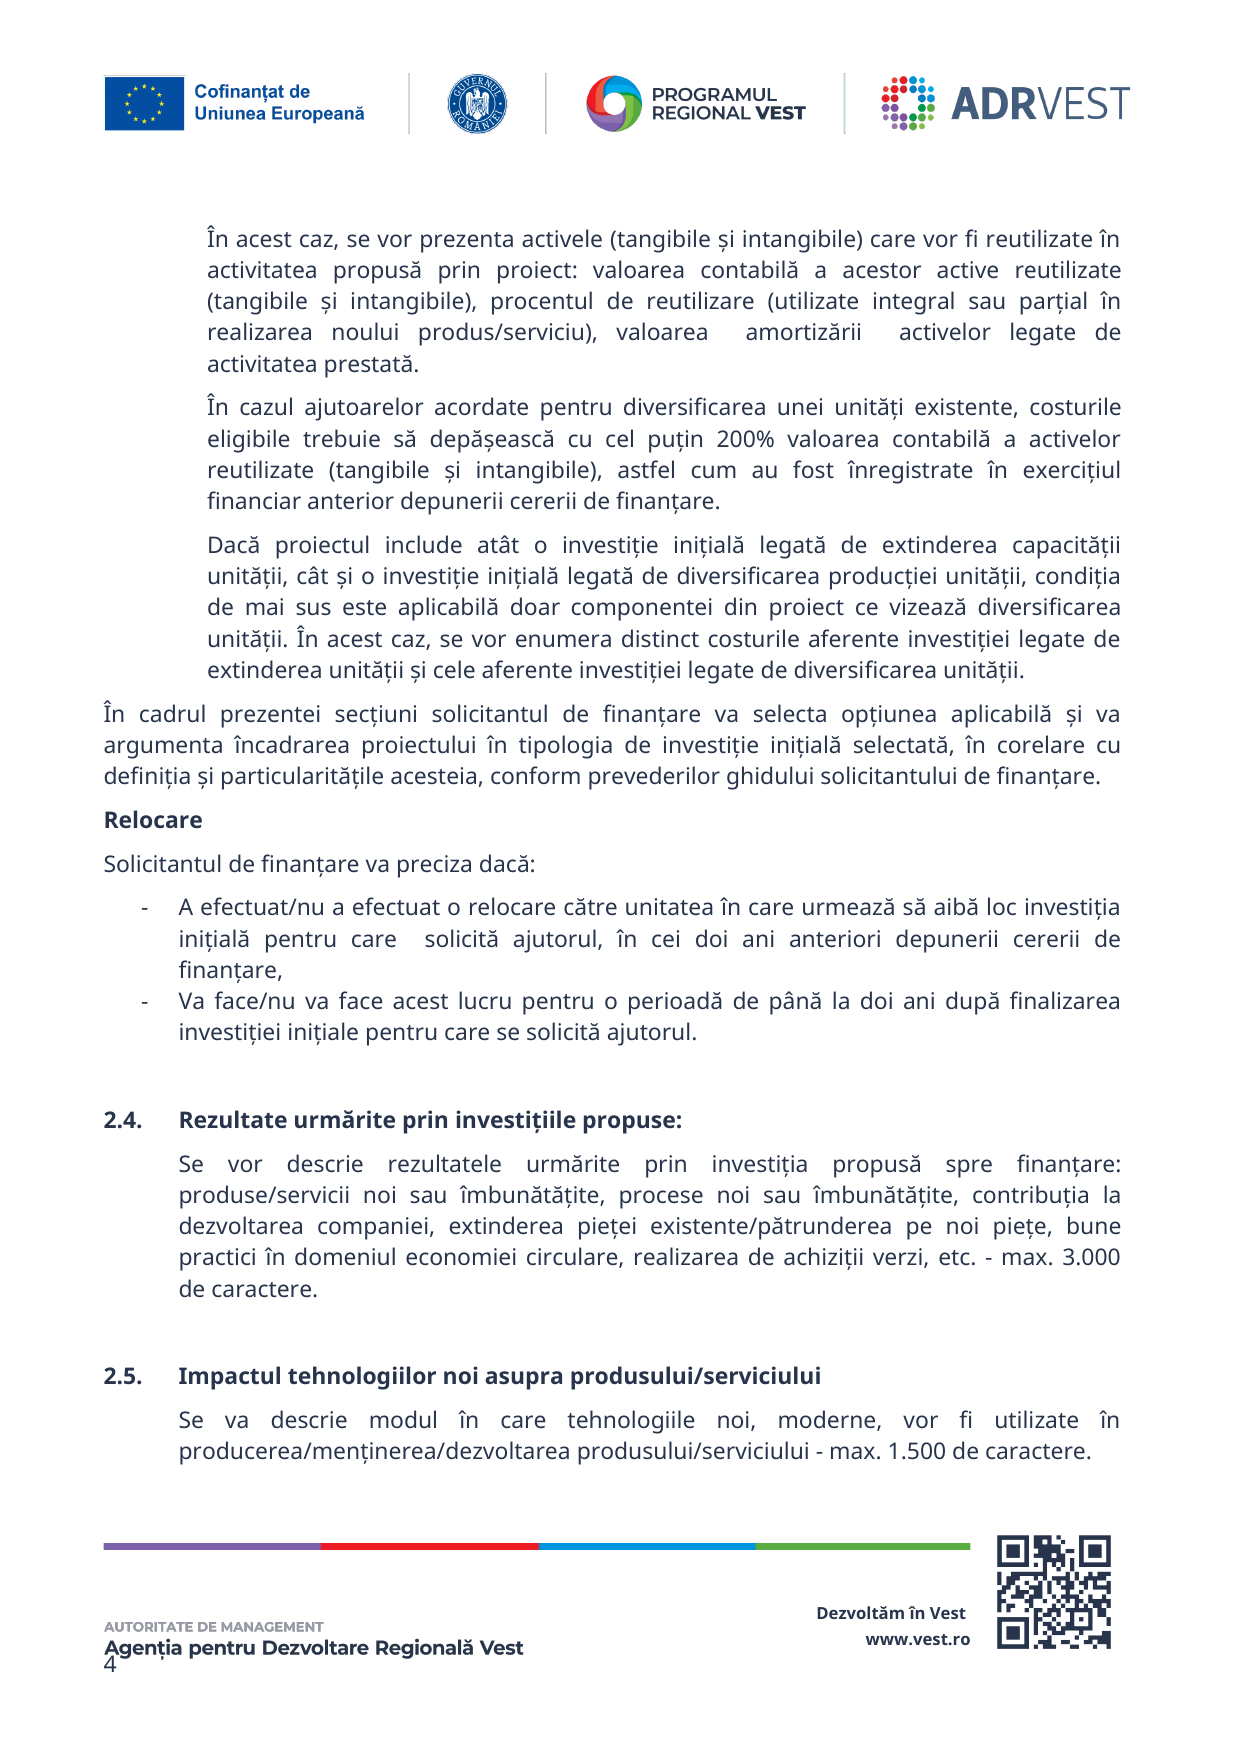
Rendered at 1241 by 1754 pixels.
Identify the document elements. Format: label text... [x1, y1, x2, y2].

list Rezultate urmărite prin investițiile propuse: [103, 1104, 1122, 1135]
list Va face/nu va face acest lucru pentru o perioadă de până la doi ani după finalizarea investiției inițiale pentru care se solicită ajutorul. [141, 985, 1122, 1047]
text În cazul ajutoarelor acordate pentru diversificarea unei unități existente, costurile eligibile trebuie să depășească cu cel puțin 200% valoarea contabilă a activelor reutilizate (tangibile și intangibile), astfel cum au fost înregistrate în exercițiul financiar anterior depunerii cererii de finanțare. [207, 391, 1122, 516]
list În acest caz, se vor prezenta activele (tangibile și intangibile) care vor fi reutilizate în activitatea propusă prin proiect: valoarea contabilă a acestor active reutilizate (tangibile și intangibile), procentul de reutilizare (utilizate integral sau parțial în realizarea noului produs/serviciu), valoarea amortizării activelor legate de activitatea prestată. [207, 222, 1122, 379]
text Solicitantul de finanțare va preciza dacă: [103, 847, 1122, 879]
list Impactul tehnologiilor noi asupra produsului/serviciului [103, 1360, 1122, 1391]
picture [988, 1527, 1119, 1658]
picture [103, 73, 1131, 134]
list A efectuat/nu a efectuat o relocare către unitatea în care urmează să aibă loc investiția inițială pentru care solicită ajutorul, în cei doi ani anteriori depunerii cererii de finanțare, [141, 891, 1122, 985]
text În cadrul prezentei secțiuni solicitantul de finanțare va selecta opțiunea aplicabilă și va argumenta încadrarea proiectului în tipologia de investiție inițială selectată, în corelare cu definiția și particularitățile acesteia, conform prevederilor ghidului solicitantului de finanțare. [103, 697, 1122, 791]
text Dacă proiectul include atât o investiție inițială legată de extinderea capacității unității, cât și o investiție inițială legată de diversificarea producției unității, condiția de mai sus este aplicabilă doar componentei din proiect ce vizează diversificarea unității. În acest caz, se vor enumera distinct costurile aferente investiției legate de extinderea unității și cele aferente investiției legate de diversificarea unității. [207, 529, 1122, 685]
list Se vor descrie rezultatele urmărite prin investiția propusă spre finanțare: produse/servicii noi sau îmbunătățite, procese noi sau îmbunătățite, contribuția la dezvoltarea companiei, extinderea pieței existente/pătrunderea pe noi piețe, bune practici în domeniul economiei circulare, realizarea de achiziții verzi, etc. - max. 3.000 de caractere. [178, 1147, 1122, 1304]
list Se va descrie modul în care tehnologiile noi, moderne, vor fi utilizate în producerea/menținerea/dezvoltarea produsului/serviciului - max. 1.500 de caractere. [178, 1404, 1122, 1466]
text Relocare [103, 804, 1122, 835]
